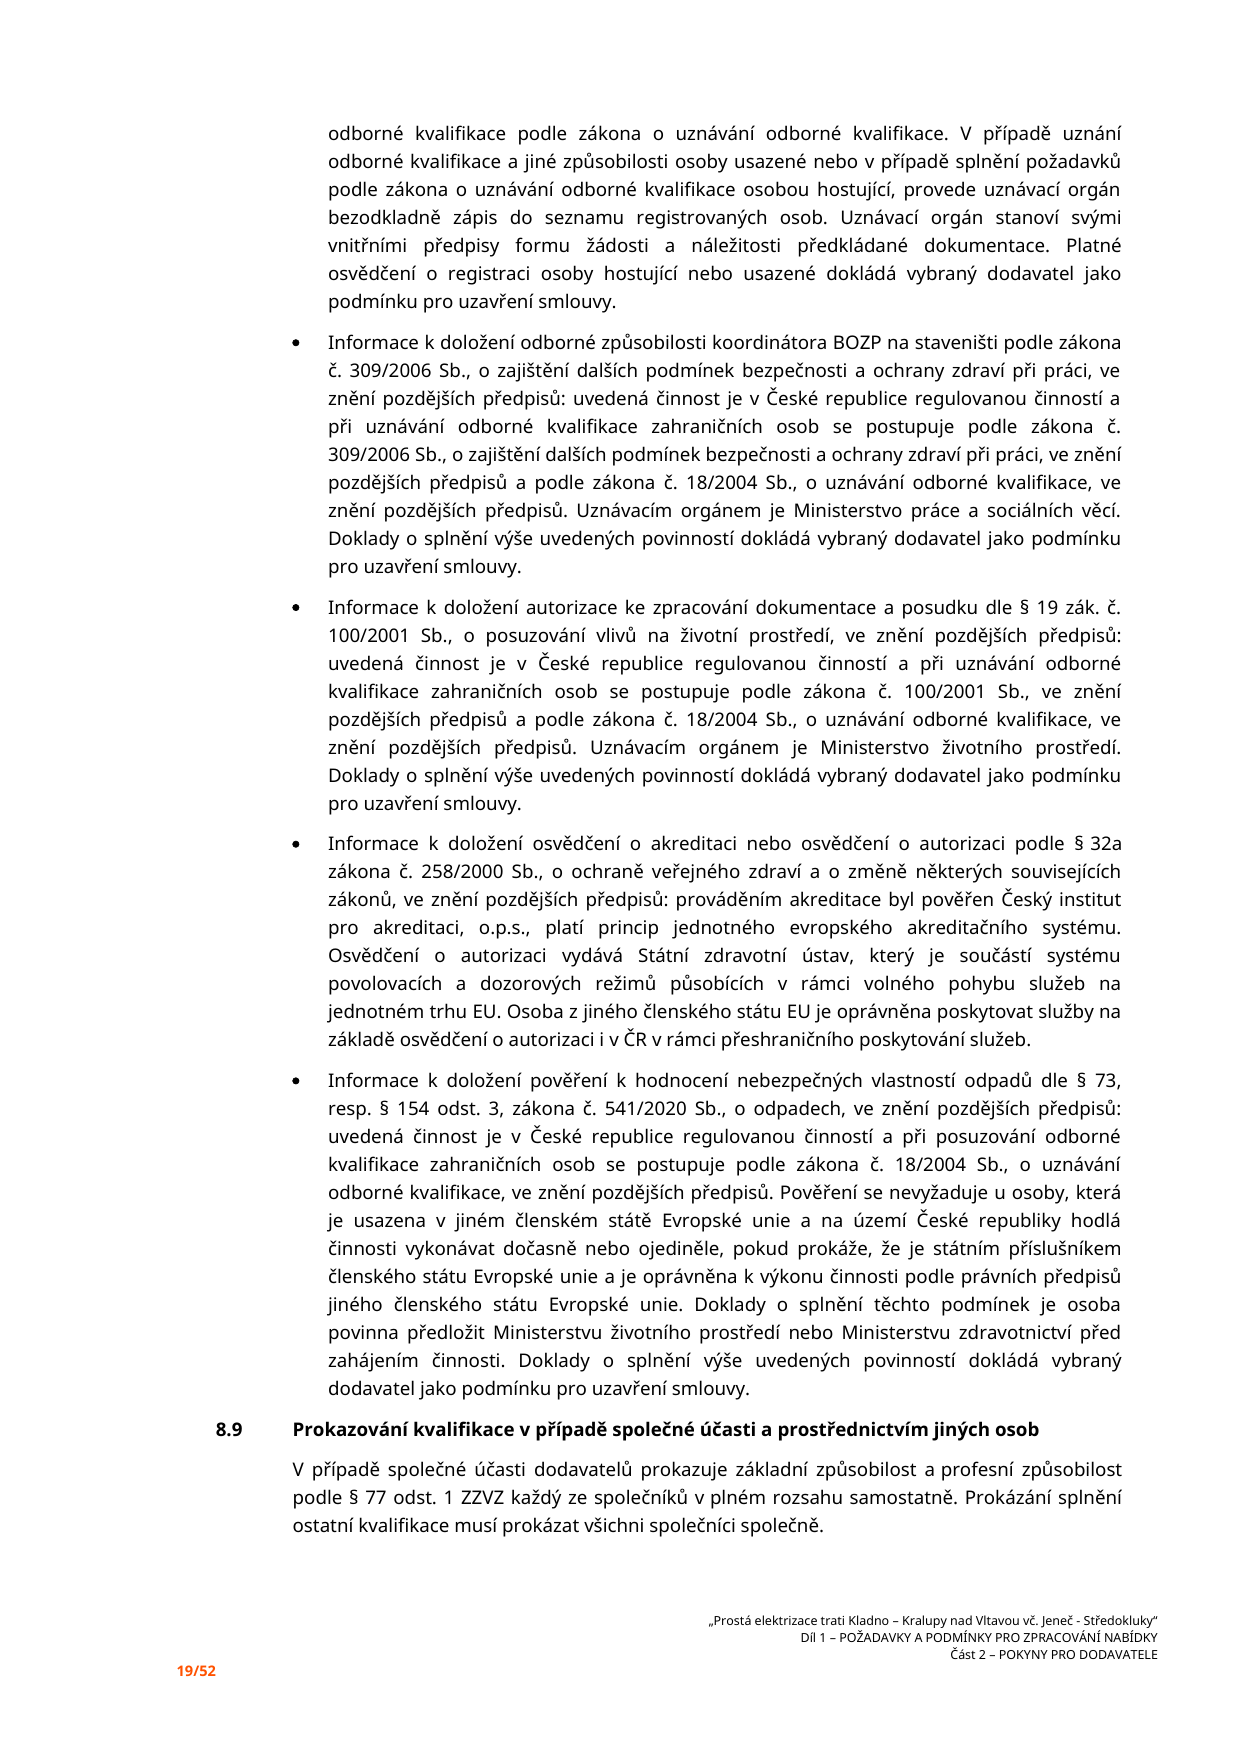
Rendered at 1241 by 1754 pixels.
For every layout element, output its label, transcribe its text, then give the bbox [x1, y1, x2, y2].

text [292, 121, 1122, 314]
text Informace k doložení pověření k hodnocení nebezpečných vlastností odpadů dle § 73, resp. § 154 odst. 3, zákona č. 541/2020 Sb., o odpadech, ve znění pozdějších předpisů: uvedená činnost je v České republice regulovanou činností a při posuzování odborné kvalifikace zahraničních osob se postupuje podle zákona č. 18/2004 Sb., o uznávání odborné kvalifikace, ve znění pozdějších předpisů. Pověření se nevyžaduje u osoby, která je usazena v jiném členském státě Evropské unie a na území České republiky hodlá činnosti vykonávat dočasně nebo ojediněle, pokud prokáže, že je státním příslušníkem členského státu Evropské unie a je oprávněna k výkonu činnosti podle právních předpisů jiného členského státu Evropské unie. Doklady o splnění těchto podmínek je osoba povinna předložit Ministerstvu životního prostředí nebo Ministerstvu zdravotnictví před zahájením činnosti. Doklady o splnění výše uvedených povinností dokládá vybraný dodavatel jako podmínku pro uzavření smlouvy. [292, 1067, 1122, 1401]
text Informace k doložení odborné způsobilosti koordinátora BOZP na staveništi podle zákona č. 309/2006 Sb., o zajištění dalších podmínek bezpečnosti a ochrany zdraví při práci, ve znění pozdějších předpisů: uvedená činnost je v České republice regulovanou činností a při uznávání odborné kvalifikace zahraničních osob se postupuje podle zákona č. 309/2006 Sb., o zajištění dalších podmínek bezpečnosti a ochrany zdraví při práci, ve znění pozdějších předpisů a podle zákona č. 18/2004 Sb., o uznávání odborné kvalifikace, ve znění pozdějších předpisů. Uznávacím orgánem je Ministerstvo práce a sociálních věcí. Doklady o splnění výše uvedených povinností dokládá vybraný dodavatel jako podmínku pro uzavření smlouvy. [292, 329, 1122, 579]
text Informace k doložení autorizace ke zpracování dokumentace a posudku dle § 19 zák. č. 100/2001 Sb., o posuzování vlivů na životní prostředí, ve znění pozdějších předpisů: uvedená činnost je v České republice regulovanou činností a při uznávání odborné kvalifikace zahraničních osob se postupuje podle zákona č. 100/2001 Sb., ve znění pozdějších předpisů a podle zákona č. 18/2004 Sb., o uznávání odborné kvalifikace, ve znění pozdějších předpisů. Uznávacím orgánem je Ministerstvo životního prostředí. Doklady o splnění výše uvedených povinností dokládá vybraný dodavatel jako podmínku pro uzavření smlouvy. [292, 594, 1122, 816]
text V případě společné účasti dodavatelů prokazuje základní způsobilost a profesní způsobilost podle § 77 odst. 1 ZZVZ každý ze společníků v plném rozsahu samostatně. Prokázání splnění ostatní kvalifikace musí prokázat všichni společníci společně. [292, 1457, 1122, 1538]
text Prokazování kvalifikace v případě společné účasti a prostřednictvím jiných osob [216, 1416, 1122, 1442]
text Informace k doložení osvědčení o akreditaci nebo osvědčení o autorizaci podle § 32a zákona č. 258/2000 Sb., o ochraně veřejného zdraví a o změně některých souvisejících zákonů, ve znění pozdějších předpisů: prováděním akreditace byl pověřen Český institut pro akreditaci, o.p.s., platí princip jednotného evropského akreditačního systému. Osvědčení o autorizaci vydává Státní zdravotní ústav, který je součástí systému povolovacích a dozorových režimů působících v rámci volného pohybu služeb na jednotném trhu EU. Osoba z jiného členského státu EU je oprávněna poskytovat služby na základě osvědčení o autorizaci i v ČR v rámci přeshraničního poskytování služeb. [292, 831, 1122, 1052]
